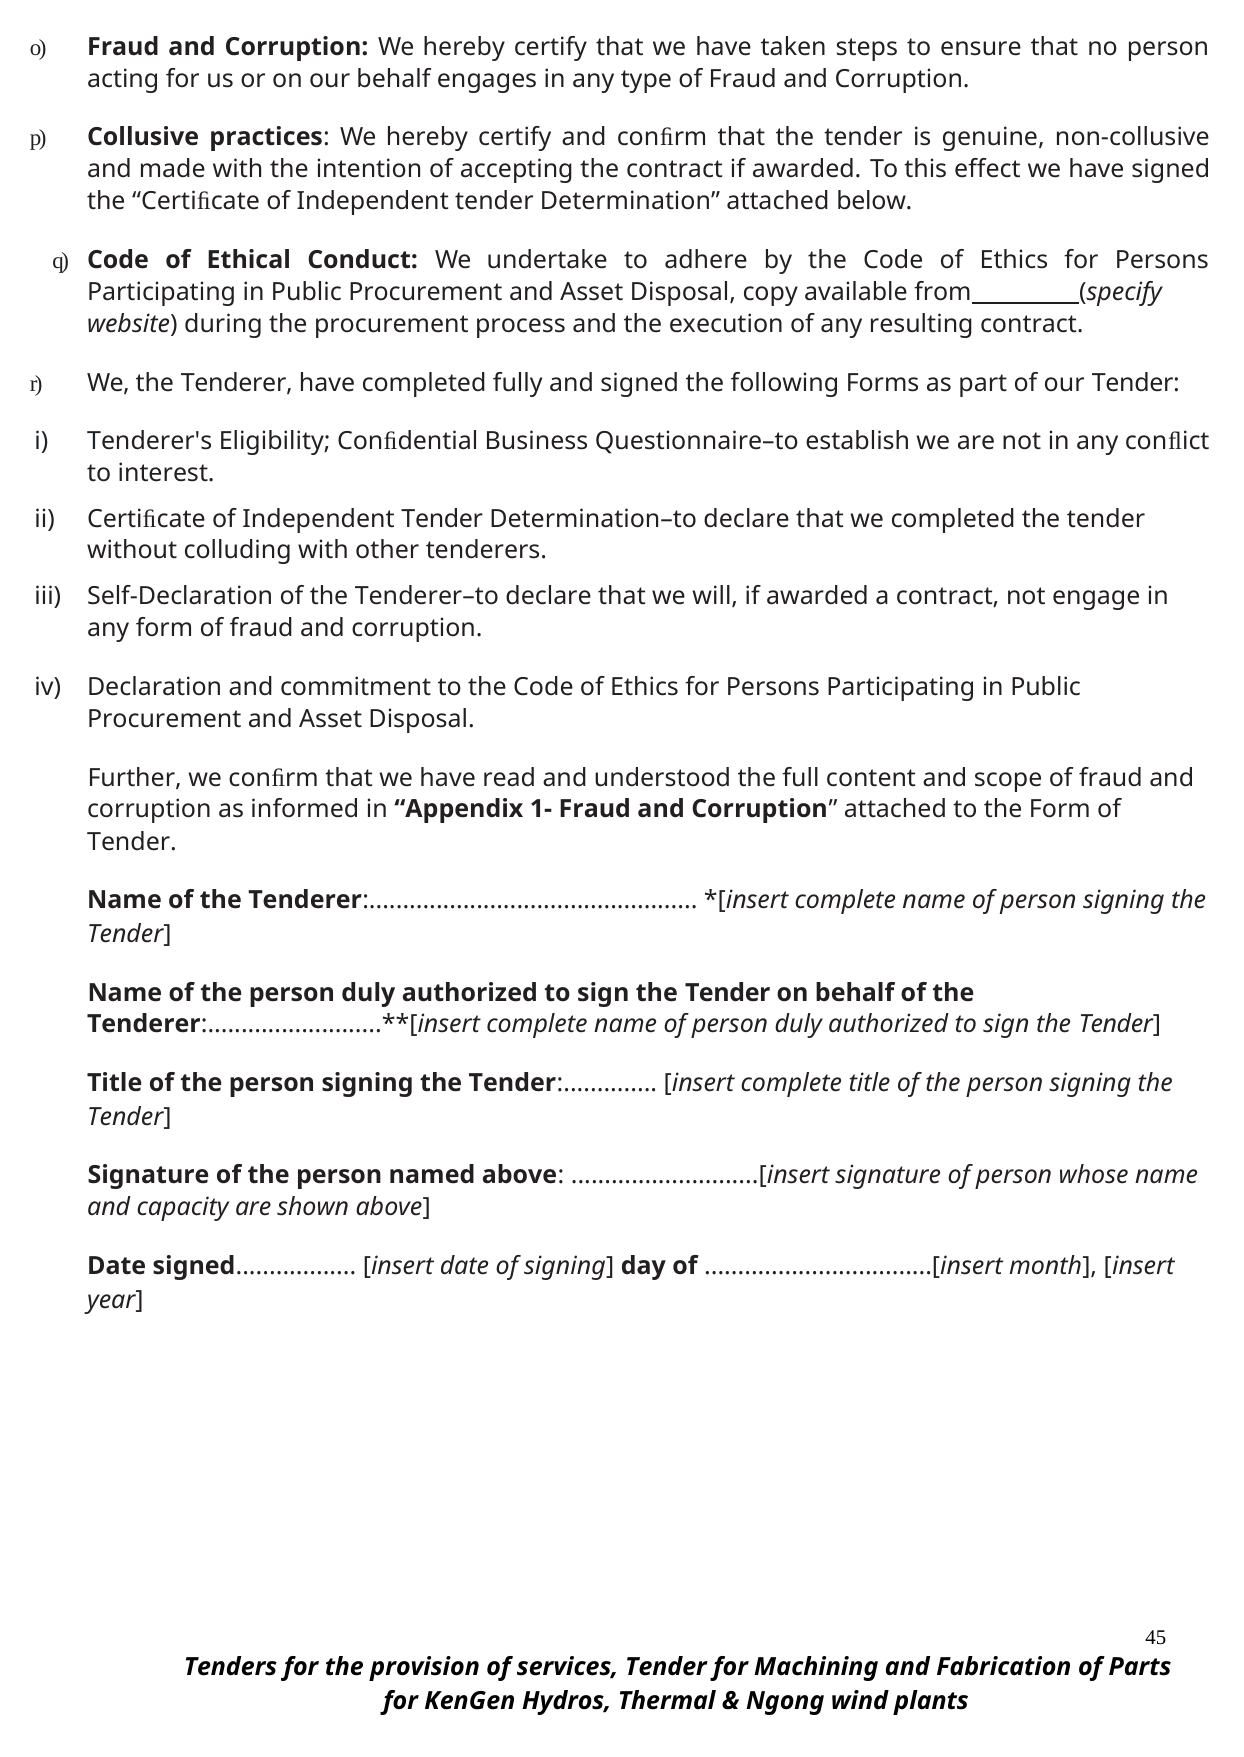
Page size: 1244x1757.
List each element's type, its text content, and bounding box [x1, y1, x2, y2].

list We, the Tenderer, have completed fully and signed the following Forms as part of our Tender: [29, 364, 1210, 398]
list Certiﬁcate of Independent Tender Determination–to declare that we completed the tender without colluding with other tenderers. [34, 501, 1210, 566]
list Code of Ethical Conduct: We undertake to adhere by the Code of Ethics for Persons Participating in Public Procurement and Asset Disposal, copy available from (specify website) during the procurement process and the execution of any resulting contract. [52, 242, 1210, 339]
list Declaration and commitment to the Code of Ethics for Persons Participating in Public Procurement and Asset Disposal. [34, 670, 1210, 734]
list Collusive practices: We hereby certify and conﬁrm that the tender is genuine, non-collusive and made with the intention of accepting the contract if awarded. To this effect we have signed the “Certiﬁcate of Independent tender Determination” attached below. [29, 120, 1210, 217]
text Title of the person signing the Tender:.............. [insert complete title of the person signing the Tender] [87, 1065, 1210, 1133]
text Further, we conﬁrm that we have read and understood the full content and scope of fraud and corruption as informed in “Appendix 1- Fraud and Corruption” attached to the Form of Tender. [87, 760, 1210, 857]
text Date signed.................. [insert date of signing] day of ..................................[insert month], [insert year] [87, 1247, 1210, 1316]
list Self-Declaration of the Tenderer–to declare that we will, if awarded a contract, not engage in any form of fraud and corruption. [34, 579, 1210, 643]
text Signature of the person named above: ............................[insert signature of person whose name and capacity are shown above] [87, 1158, 1210, 1223]
list Fraud and Corruption: We hereby certify that we have taken steps to ensure that no person acting for us or on our behalf engages in any type of Fraud and Corruption. [29, 29, 1210, 94]
list Tenderer's Eligibility; Conﬁdential Business Questionnaire–to establish we are not in any conﬂict to interest. [34, 424, 1210, 488]
text Name of the Tenderer:................................................. *[insert complete name of person signing the Tender] [87, 882, 1210, 950]
text Name of the person duly authorized to sign the Tender on behalf of the Tenderer:..........................**[insert complete name of person duly authorized to sign the Tender] [87, 975, 1210, 1040]
